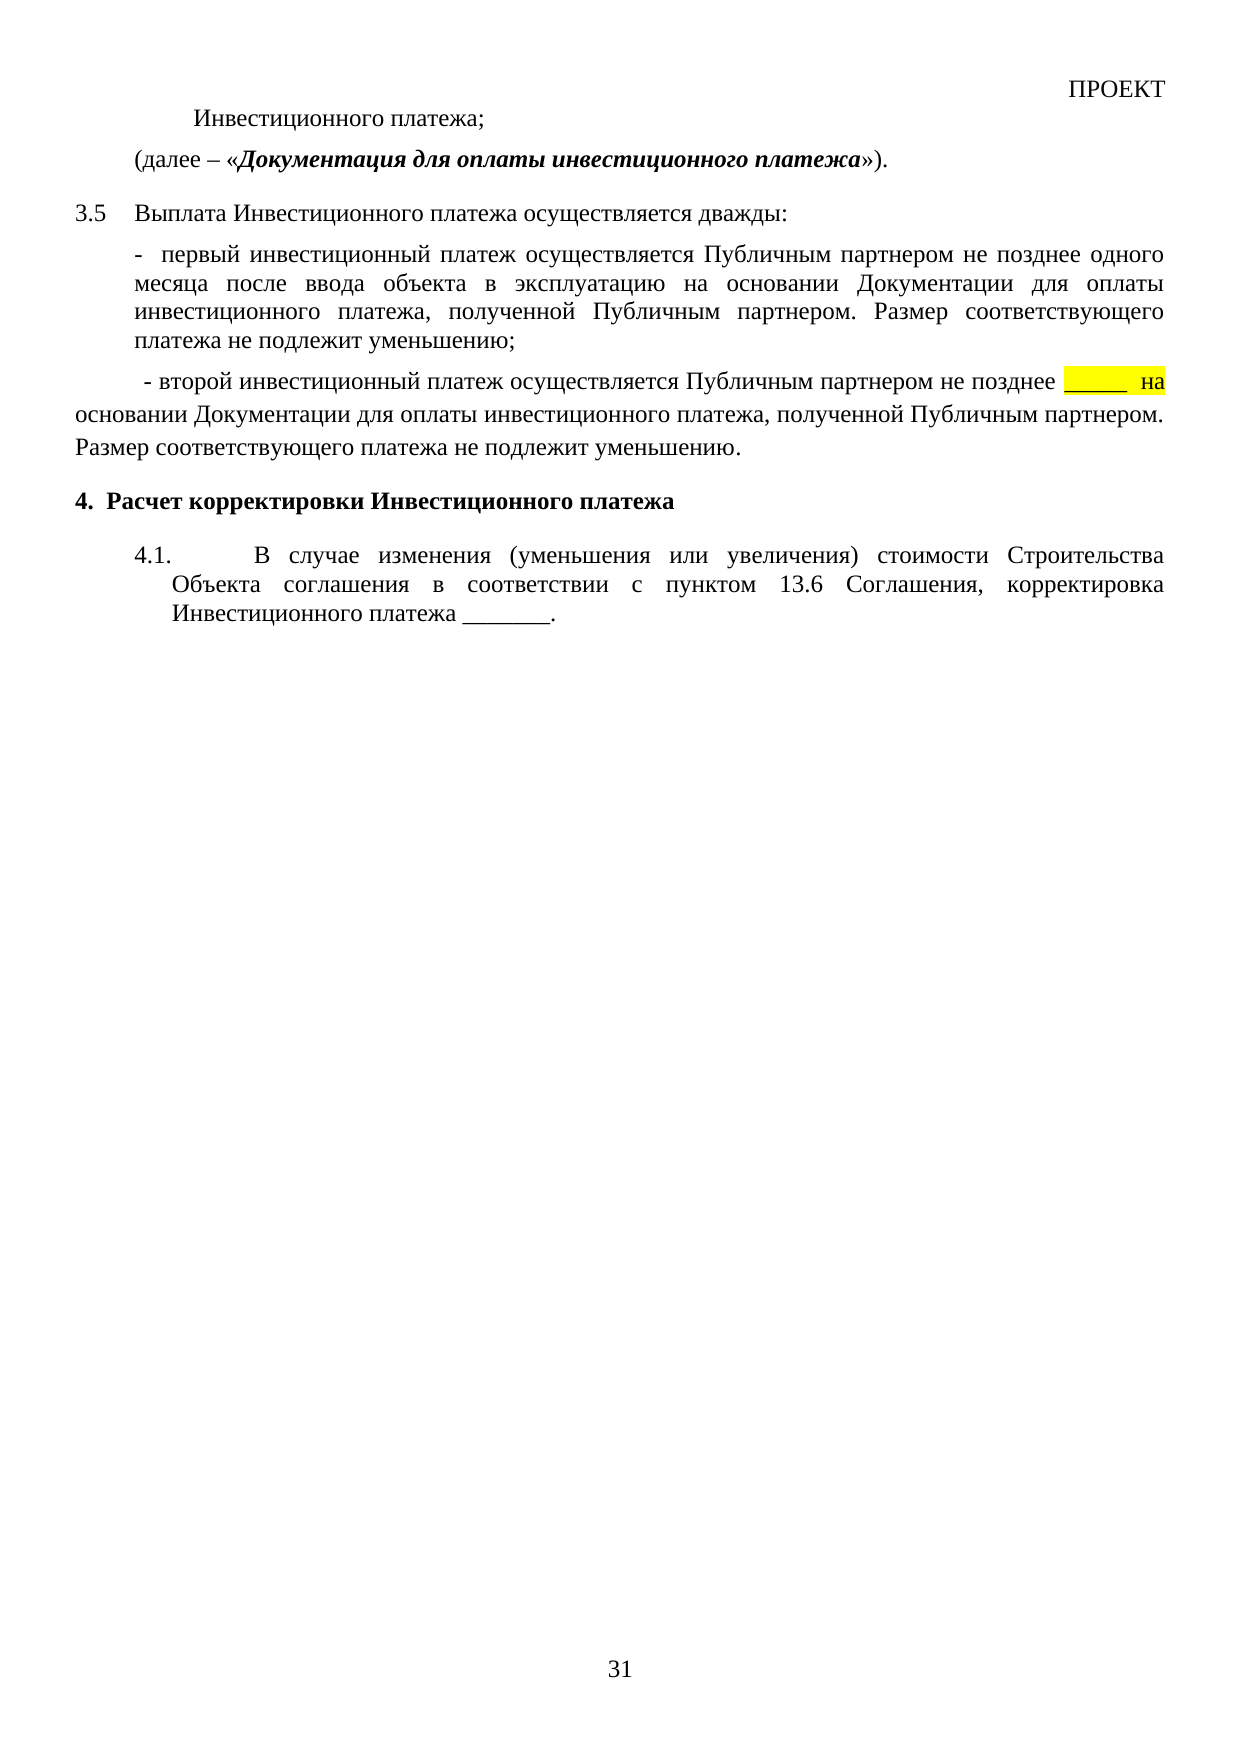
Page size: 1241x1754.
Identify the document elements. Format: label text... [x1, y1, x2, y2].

list В случае изменения (уменьшения или увеличения) стоимости Строительства Объекта соглашения в соответствии с пунктом 13.6 Соглашения, корректировка Инвестиционного платежа _______. [134, 540, 1165, 626]
text (далее – «Документация для оплаты инвестиционного платежа»). [134, 144, 1165, 173]
text - первый инвестиционный платеж осуществляется Публичным партнером не позднее одного месяца после ввода объекта в эксплуатацию на основании Документации для оплаты инвестиционного платежа, полученной Публичным партнером. Размер соответствующего платежа не подлежит уменьшению; [134, 239, 1165, 354]
text 4. Расчет корректировки Инвестиционного платежа [75, 486, 1165, 515]
text - второй инвестиционный платеж осуществляется Публичным партнером не позднее _____ на основании Документации для оплаты инвестиционного платежа, полученной Публичным партнером. Размер соответствующего платежа не подлежит уменьшению. [75, 428, 1165, 461]
list Выплата Инвестиционного платежа осуществляется дважды: [75, 198, 1165, 226]
text - второй инвестиционный платеж осуществляется Публичным партнером не позднее _____ на основании Документации для оплаты инвестиционного платежа, полученной Публичным партнером. Размер соответствующего платежа не подлежит уменьшению. [75, 366, 1165, 399]
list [134, 103, 1165, 131]
